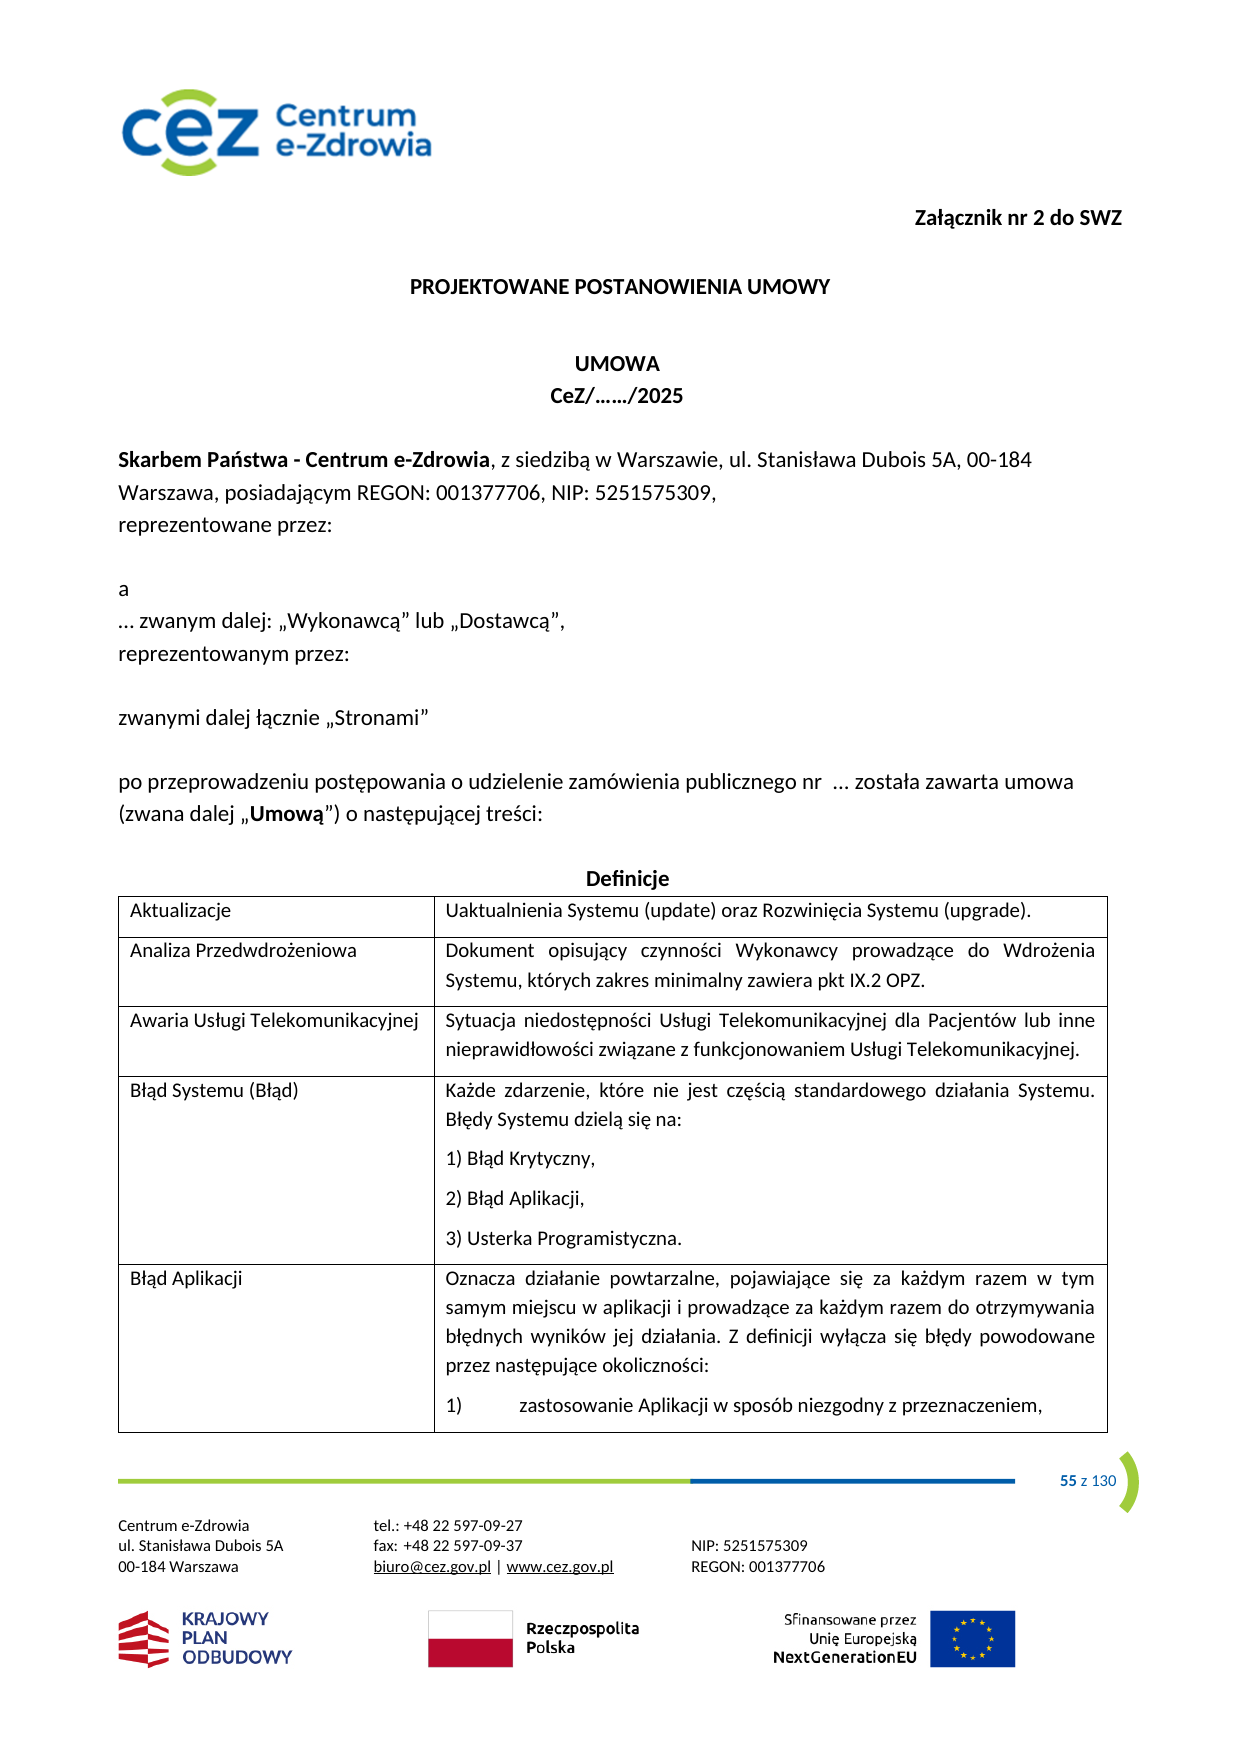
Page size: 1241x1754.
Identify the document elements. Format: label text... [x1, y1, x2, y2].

table_cell Analiza Przedwdrożeniowa [119, 938, 434, 1006]
picture [1117, 1449, 1141, 1515]
picture [99, 1591, 308, 1687]
text … zwanym dalej: „Wykonawcą” lub „Dostawcą”, [118, 606, 1122, 634]
table_header Aktualizacje [119, 897, 434, 937]
picture [753, 1591, 1034, 1686]
text reprezentowane przez: [118, 510, 1122, 538]
table_cell Błąd Systemu (Błąd) [119, 1077, 434, 1264]
text Definicje [118, 864, 1137, 892]
text po przeprowadzeniu postępowania o udzielenie zamówienia publicznego nr ... została zawarta umowa (zwana dalej „Umową”) o następującej treści: [118, 767, 1122, 828]
table_cell Każde zdarzenie, które nie jest częścią standardowego działania Systemu. Błędy Systemu dzielą się na: 1) Błąd Krytyczny, 2) Błąd Aplikacji, 3) Usterka Programistyczna. [435, 1077, 1107, 1264]
picture [118, 88, 435, 176]
text zwanymi dalej łącznie „Stronami” [118, 703, 1122, 731]
table_cell Błąd Aplikacji [119, 1265, 434, 1432]
text UMOWA [118, 349, 1116, 377]
text Skarbem Państwa - Centrum e-Zdrowia, z siedzibą w Warszawie, ul. Stanisława Dubois 5A, 00-184 Warszawa, posiadającym REGON: 001377706, NIP: 5251575309, [118, 446, 1122, 506]
table_cell Dokument opisujący czynności Wykonawcy prowadzące do Wdrożenia Systemu, których zakres minimalny zawiera pkt IX.2 OPZ. [435, 938, 1107, 1006]
text Załącznik nr 2 do SWZ [118, 203, 1122, 232]
table_cell Awaria Usługi Telekomunikacyjnej [119, 1007, 434, 1076]
text reprezentowanym przez: [118, 639, 1122, 667]
table_header Uaktualnienia Systemu (update) oraz Rozwinięcia Systemu (upgrade). [435, 897, 1107, 937]
picture [405, 1591, 656, 1686]
table_cell Sytuacja niedostępności Usługi Telekomunikacyjnej dla Pacjentów lub inne nieprawidłowości związane z funkcjonowaniem Usługi Telekomunikacyjnej. [435, 1007, 1107, 1076]
text PROJEKTOWANE POSTANOWIENIA UMOWY [118, 272, 1122, 300]
text a [118, 574, 1122, 602]
text CeZ/……/2025 [118, 381, 1116, 409]
